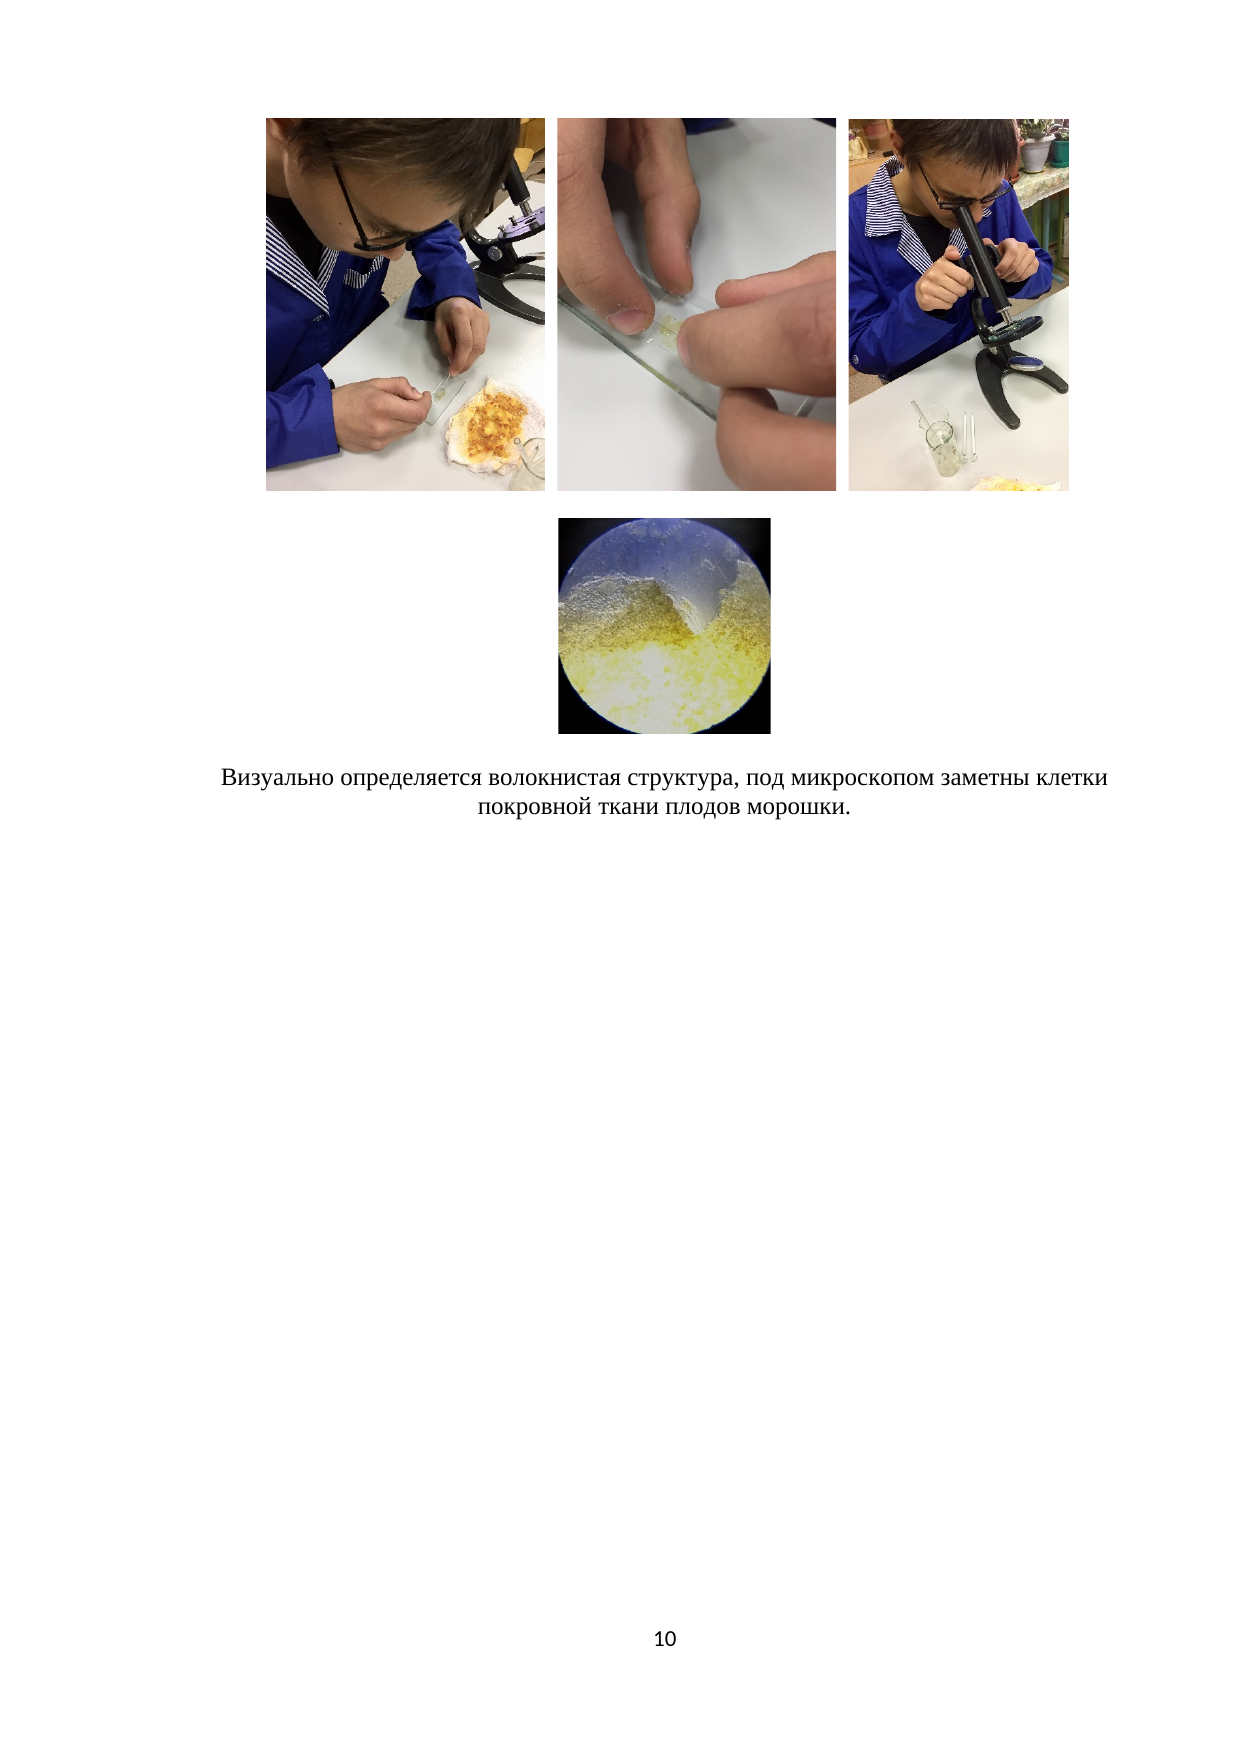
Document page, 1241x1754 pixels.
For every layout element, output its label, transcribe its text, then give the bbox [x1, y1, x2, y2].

picture [848, 119, 1069, 491]
picture [558, 518, 771, 734]
text Визуально определяется волокнистая структура, под микроскопом заметны клетки покровной ткани плодов морошки. [177, 762, 1152, 820]
picture [266, 118, 545, 491]
picture [557, 118, 837, 491]
